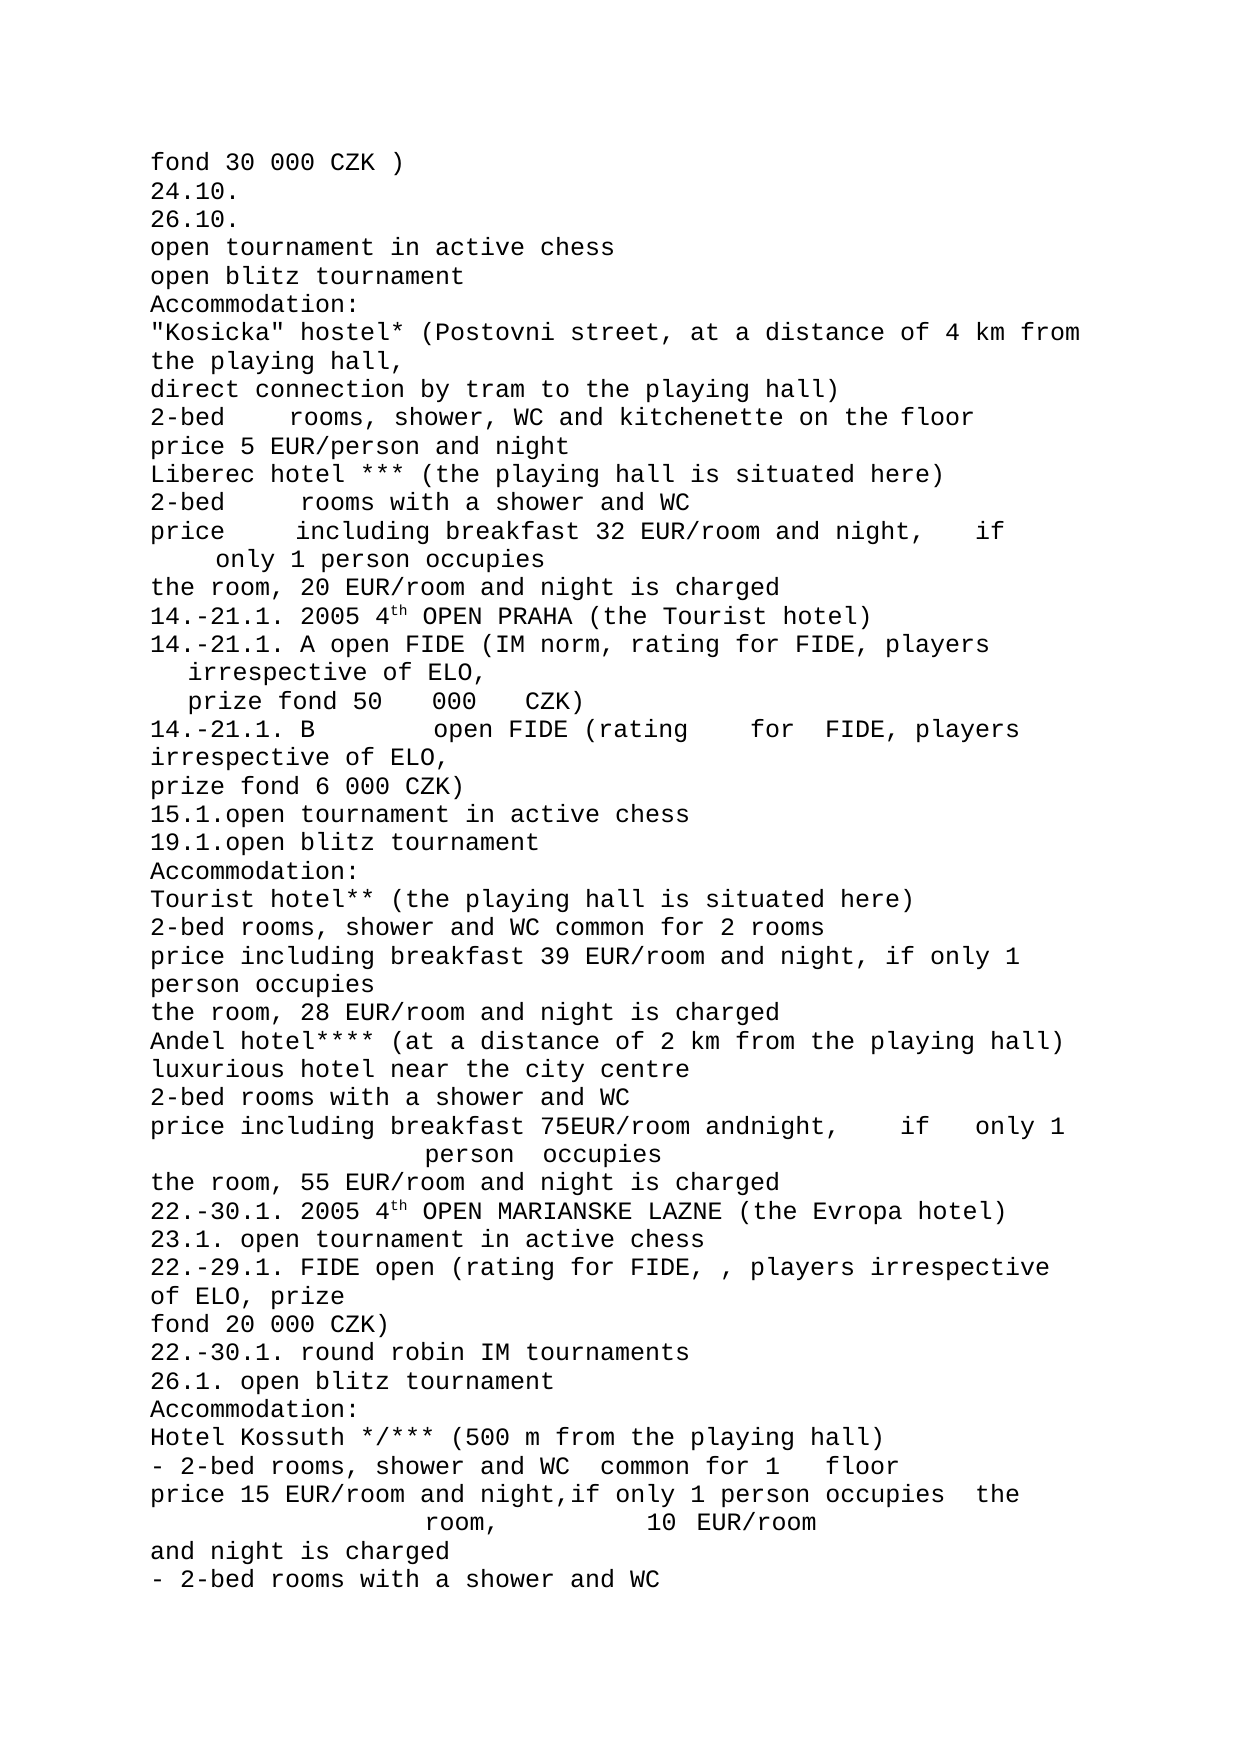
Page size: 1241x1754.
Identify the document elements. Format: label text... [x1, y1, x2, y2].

text - 2-bed rooms, shower and WC common for 1 floor [150, 1453, 1090, 1482]
text 19.1. open blitz tournament [150, 830, 1090, 858]
text Accommodation: [150, 1397, 1090, 1425]
text Accommodation: [150, 292, 1090, 320]
text Tourist hotel** (the playing hall is situated here) [150, 887, 1090, 915]
text price 15 EUR/room and night, if only 1 person occupies the room, 10 EUR/room [150, 1482, 1090, 1538]
text Accommodation: [150, 858, 1090, 887]
text the room, 20 EUR/room and night is charged 14.-21.1. 2005 4th OPEN PRAHA (the Tourist hotel) [150, 575, 1090, 632]
text "Kosicka" hostel* (Postovni street, at a distance of 4 km from the playing hall, direct connection by tram to the playing hall) [150, 320, 1090, 405]
text 26.1. open blitz tournament [150, 1368, 1090, 1397]
text price 5 EUR/person and night [150, 433, 1090, 462]
text 2-bed rooms with a shower and WC [150, 490, 1090, 518]
text 22.-30.1. 2005 4th OPEN MARIANSKE LAZNE (the Evropa hotel) [150, 1198, 1090, 1227]
text the room, 55 EUR/room and night is charged [150, 1170, 1090, 1198]
text price including breakfast 32 EUR/room and night, if only 1 person occupies [150, 518, 1090, 575]
text 14.-21.1. B open FIDE (rating for FIDE, players irrespective of ELO, [150, 717, 1090, 773]
text 22.-30.1. round robin IM tournaments [150, 1340, 1090, 1368]
text - 2-bed rooms with a shower and WC [150, 1567, 1090, 1595]
text 2-bed rooms, shower, WC and kitchenette on the floor [150, 405, 1090, 433]
text Andel hotel**** (at a distance of 2 km from the playing hall) luxurious hotel near the city centre 2-bed rooms with a shower and WC [150, 1028, 1090, 1113]
text 2-bed rooms, shower and WC common for 2 rooms [150, 915, 1090, 943]
text prize fond 6 000 CZK) [150, 773, 1090, 802]
text 22.-29.1. FIDE open (rating for FIDE, , players irrespective of ELO, prize fond 20 000 CZK) [150, 1255, 1090, 1340]
text price including breakfast 75 EUR/room and night, if only 1 person occupies [150, 1113, 1090, 1170]
text 26.10. [150, 207, 1090, 235]
text fond 30 000 CZK ) [150, 150, 1090, 178]
text 14.-21.1. A open FIDE (IM norm, rating for FIDE, players irrespective of ELO, prize fond 50 000 CZK) [150, 632, 1090, 717]
text 23.1. open tournament in active chess [150, 1227, 1090, 1255]
text and night is charged [150, 1538, 1090, 1567]
text price including breakfast 39 EUR/room and night, if only 1 person occupies the room, 28 EUR/room and night is charged [150, 943, 1090, 1028]
text Liberec hotel *** (the playing hall is situated here) [150, 462, 1090, 490]
text 24.10. [150, 178, 1090, 207]
text 15.1. open tournament in active chess [150, 802, 1090, 830]
text open tournament in active chess open blitz tournament [150, 235, 1090, 292]
text Hotel Kossuth */*** (500 m from the playing hall) [150, 1425, 1090, 1453]
